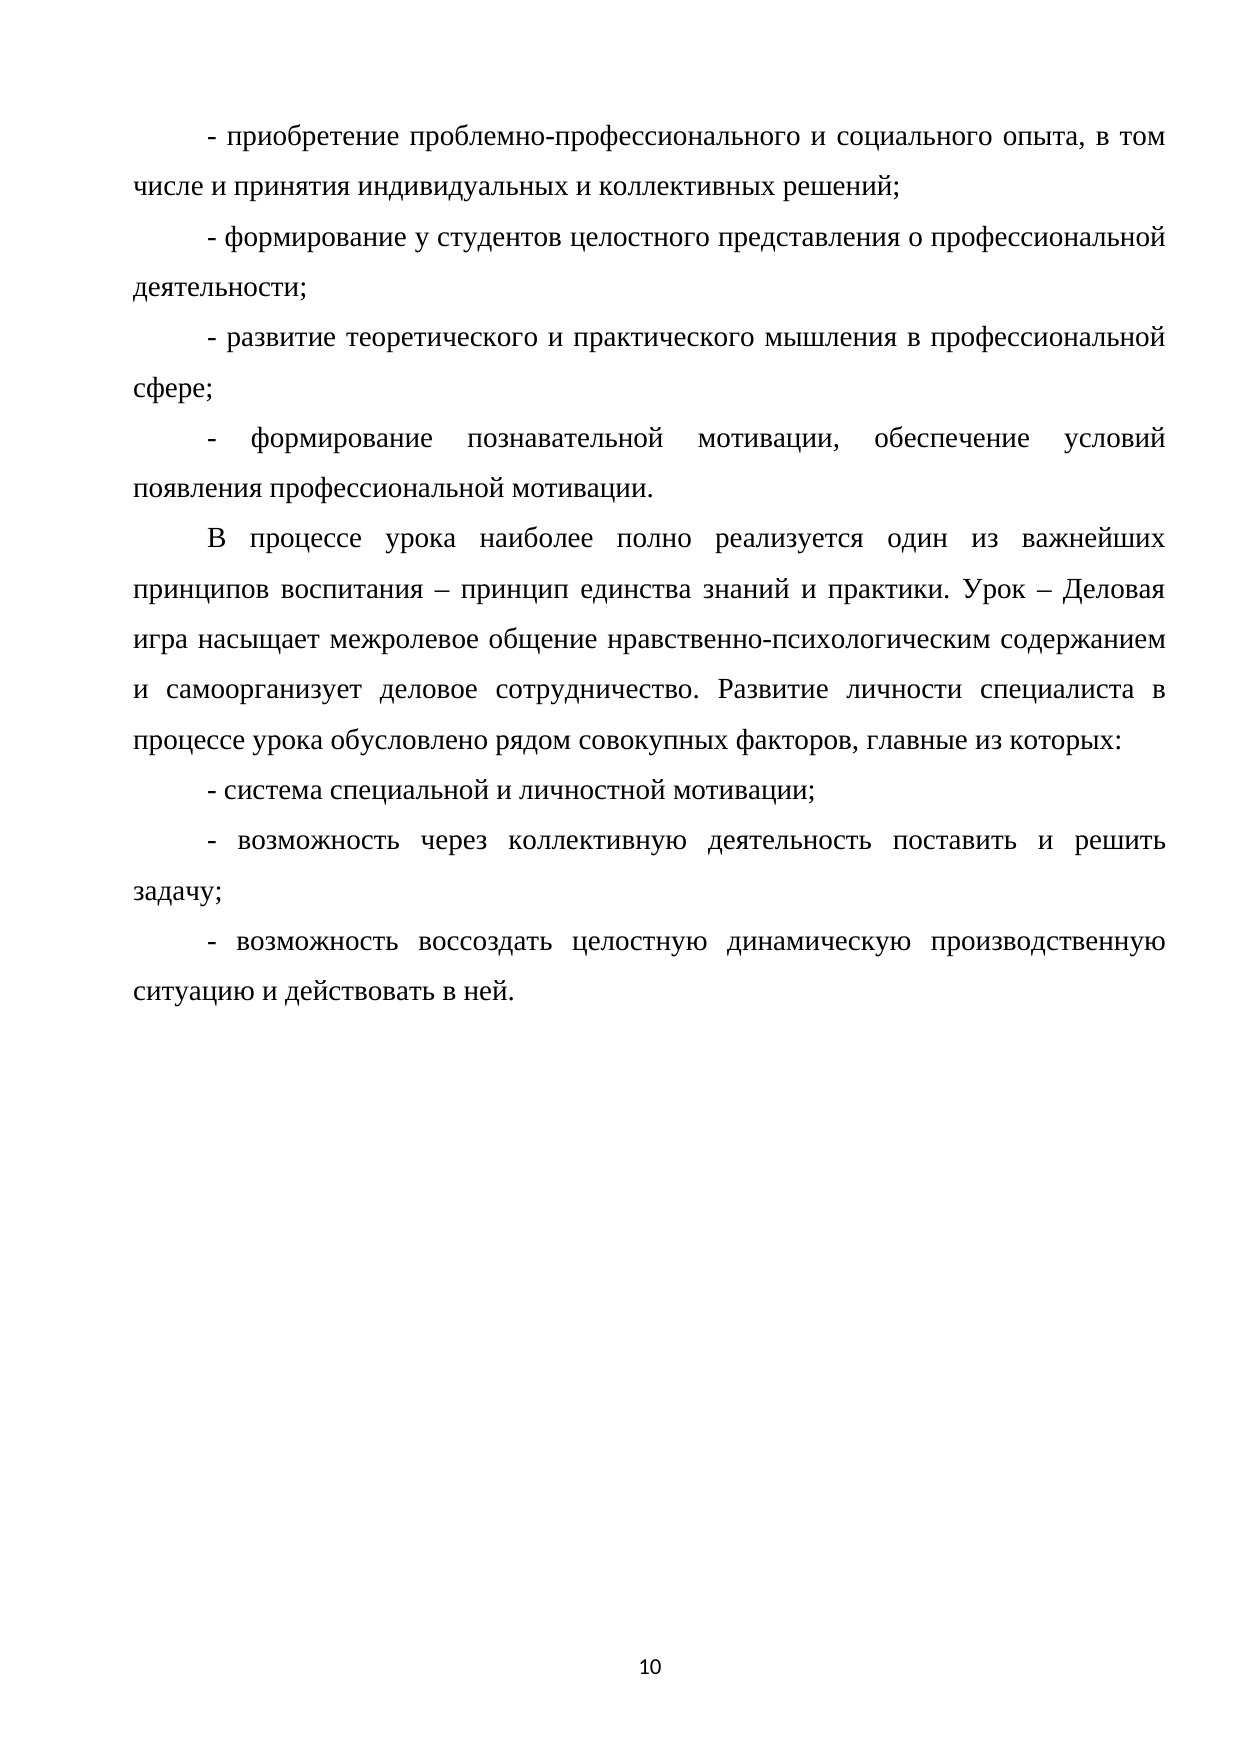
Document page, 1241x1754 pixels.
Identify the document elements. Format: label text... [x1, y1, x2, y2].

text - формирование у студентов целостного представления о профессиональной деятельности; [133, 219, 1167, 303]
text - система специальной и личностной мотивации; [133, 772, 1167, 806]
text - возможность через коллективную деятельность поставить и решить задачу; [133, 822, 1167, 906]
text - формирование познавательной мотивации, обеспечение условий появления профессиональной мотивации. [133, 420, 1167, 504]
text - возможность воссоздать целостную динамическую производственную ситуацию и действовать в ней. [133, 923, 1167, 1007]
text - приобретение проблемно-профессионального и социального опыта, в том числе и принятия индивидуальных и коллективных решений; [133, 118, 1167, 202]
text - развитие теоретического и практического мышления в профессиональной сфере; [133, 319, 1167, 403]
text В процессе урока наиболее полно реализуется один из важнейших принципов воспитания – принцип единства знаний и практики. Урок – Деловая игра насыщает межролевое общение нравственно-психологическим содержанием и самоорганизует деловое сотрудничество. Развитие личности специалиста в процессе урока обусловлено рядом совокупных факторов, главные из которых: [133, 521, 1167, 755]
